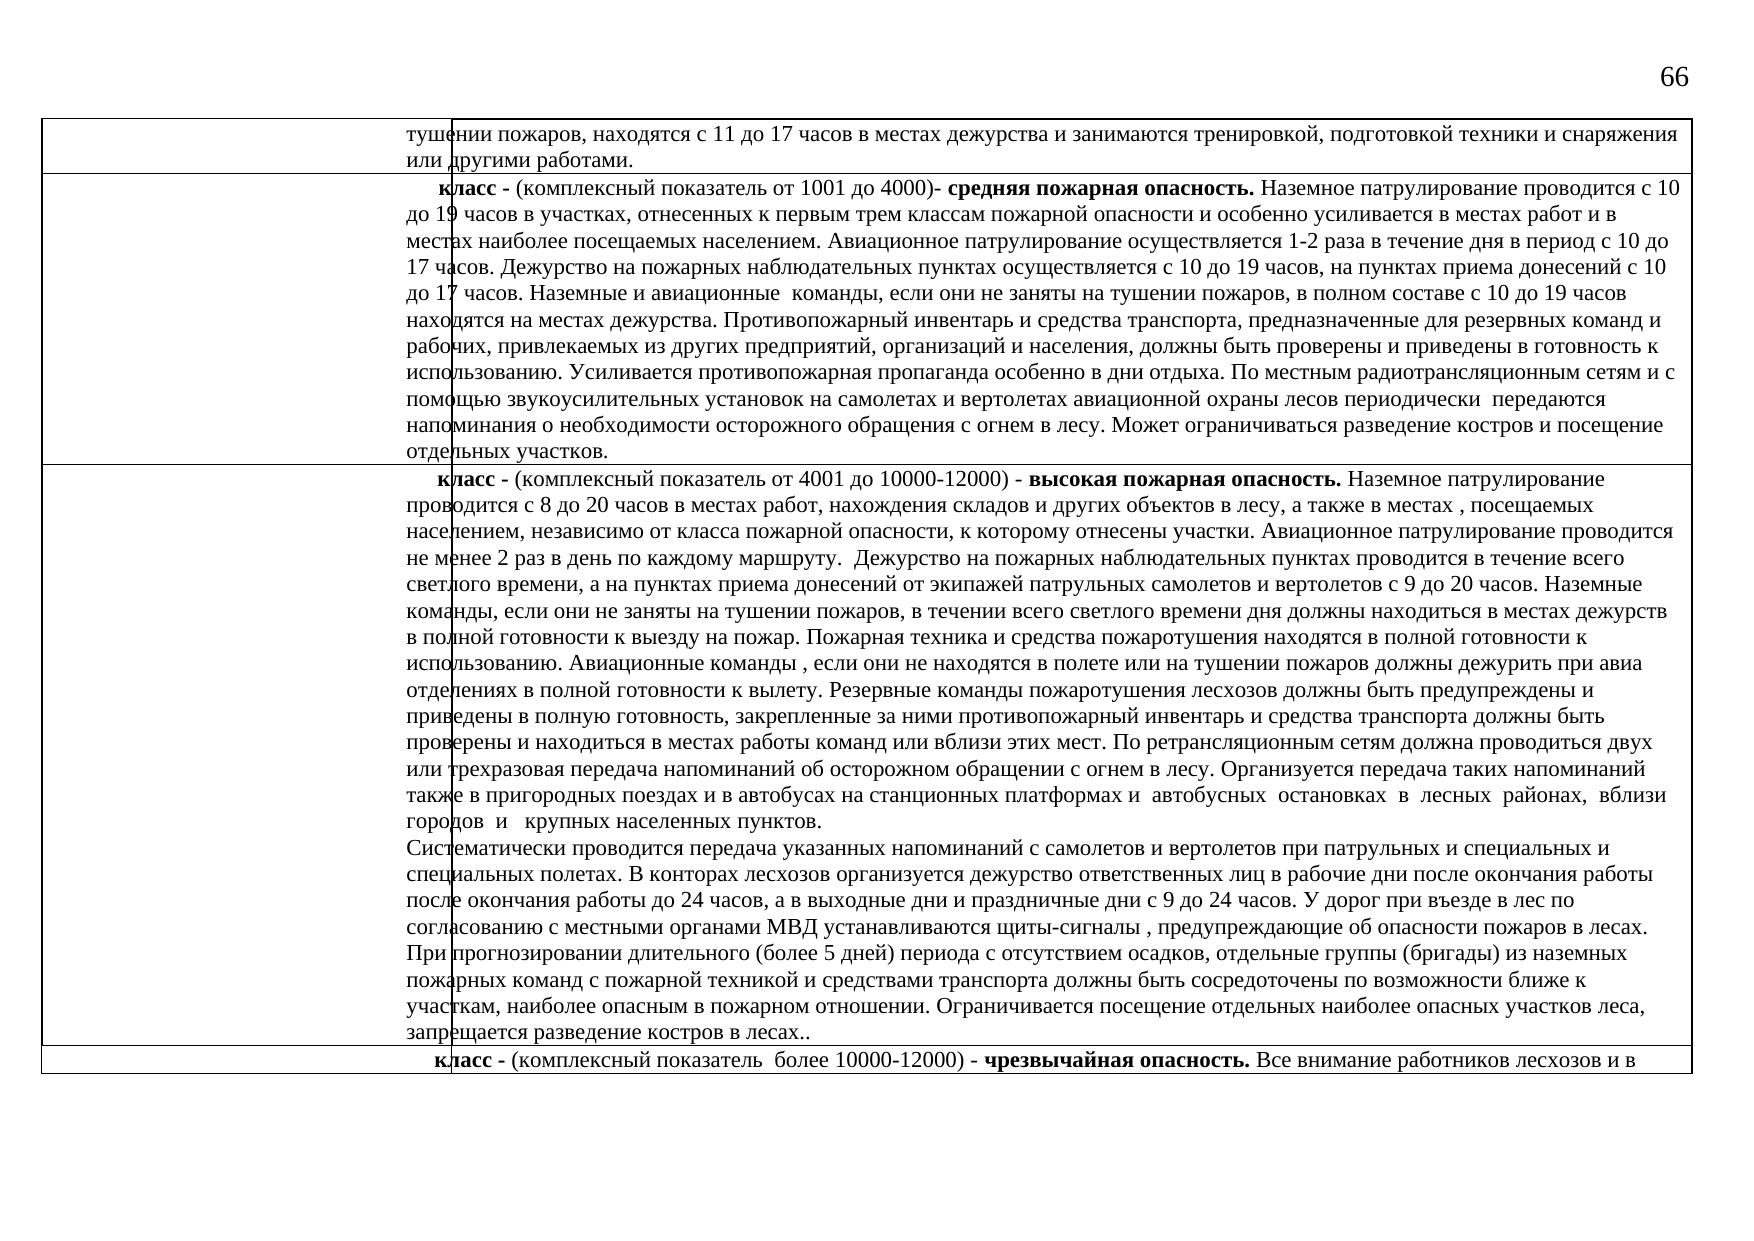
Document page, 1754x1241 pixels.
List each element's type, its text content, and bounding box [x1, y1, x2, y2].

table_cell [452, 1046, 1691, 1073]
table_cell [43, 119, 451, 172]
table_cell [42, 1046, 451, 1073]
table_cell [453, 120, 1691, 172]
table_cell [43, 465, 451, 834]
table_cell [43, 834, 451, 1045]
table_cell III класс - (комплексный показатель от 1001 до 4000)- средняя пожарная опасность. Наземное патрулирование проводится с 10 до 19 часов в участках, отнесенных к первым трем классам пожарной опасности и особенно усиливается в местах работ и в местах наиболее посещаемых населением. Авиационное патрулирование осуществляется 1-2 раза в течение дня в период с 10 до 17 часов. Дежурство на пожарных наблюдательных пунктах осуществляется с 10 до 19 часов, на пунктах приема донесений с 10 до 17 часов. Наземные и авиационные команды, если они не заняты на тушении пожаров, в полном составе с 10 до 19 часов находятся на местах дежурства. Противопожарный инвентарь и средства транспорта, предназначенные для резервных команд и рабочих, привлекаемых из других предприятий, организаций и населения, должны быть проверены и приведены в готовность к использованию. Усиливается противопожарная пропаганда особенно в дни отдыха. По местным радиотрансляционным сетям и с помощью звукоусилительных установок на самолетах и вертолетах авиационной охраны лесов периодически передаются напоминания о необходимости осторожного обращения с огнем в лесу. Может ограничиваться разведение костров и посещение отдельных участков. [453, 174, 1691, 464]
table_cell [43, 174, 451, 464]
table_cell Систематически проводится передача указанных напоминаний с самолетов и вертолетов при патрульных и специальных и специальных полетах. В конторах лесхозов организуется дежурство ответственных лиц в рабочие дни после окончания работы после окончания работы до 24 часов, а в выходные дни и праздничные дни с 9 до 24 часов. У дорог при въезде в лес по согласованию с местными органами МВД устанавливаются щиты-сигналы , предупреждающие об опасности пожаров в лесах. При прогнозировании длительного (более 5 дней) периода с отсутствием осадков, отдельные группы (бригады) из наземных пожарных команд с пожарной техникой и средствами транспорта должны быть сосредоточены по возможности ближе к участкам, наиболее опасным в пожарном отношении. Ограничивается посещение отдельных наиболее опасных участков леса, запрещается разведение костров в лесах.. [453, 834, 1691, 1045]
table_cell IV класс - (комплексный показатель от 4001 до 10000-12000) - высокая пожарная опасность. Наземное патрулирование проводится с 8 до 20 часов в местах работ, нахождения складов и других объектов в лесу, а также в местах , посещаемых населением, независимо от класса пожарной опасности, к которому отнесены участки. Авиационное патрулирование проводится не менее 2 раз в день по каждому маршруту. Дежурство на пожарных наблюдательных пунктах проводится в течение всего светлого времени, а на пунктах приема донесений от экипажей патрульных самолетов и вертолетов с 9 до 20 часов. Наземные команды, если они не заняты на тушении пожаров, в течении всего светлого времени дня должны находиться в местах дежурств в полной готовности к выезду на пожар. Пожарная техника и средства пожаротушения находятся в полной готовности к использованию. Авиационные команды , если они не находятся в полете или на тушении пожаров должны дежурить при авиа отделениях в полной готовности к вылету. Резервные команды пожаротушения лесхозов должны быть предупреждены и приведены в полную готовность, закрепленные за ними противопожарный инвентарь и средства транспорта должны быть проверены и находиться в местах работы команд или вблизи этих мест. По ретрансляционным сетям должна проводиться двух или трехразовая передача напоминаний об осторожном обращении с огнем в лесу. Организуется передача таких напоминаний также в пригородных поездах и в автобусах на станционных платформах и автобусных остановках в лесных районах, вблизи городов и крупных населенных пунктов. [453, 465, 1691, 834]
